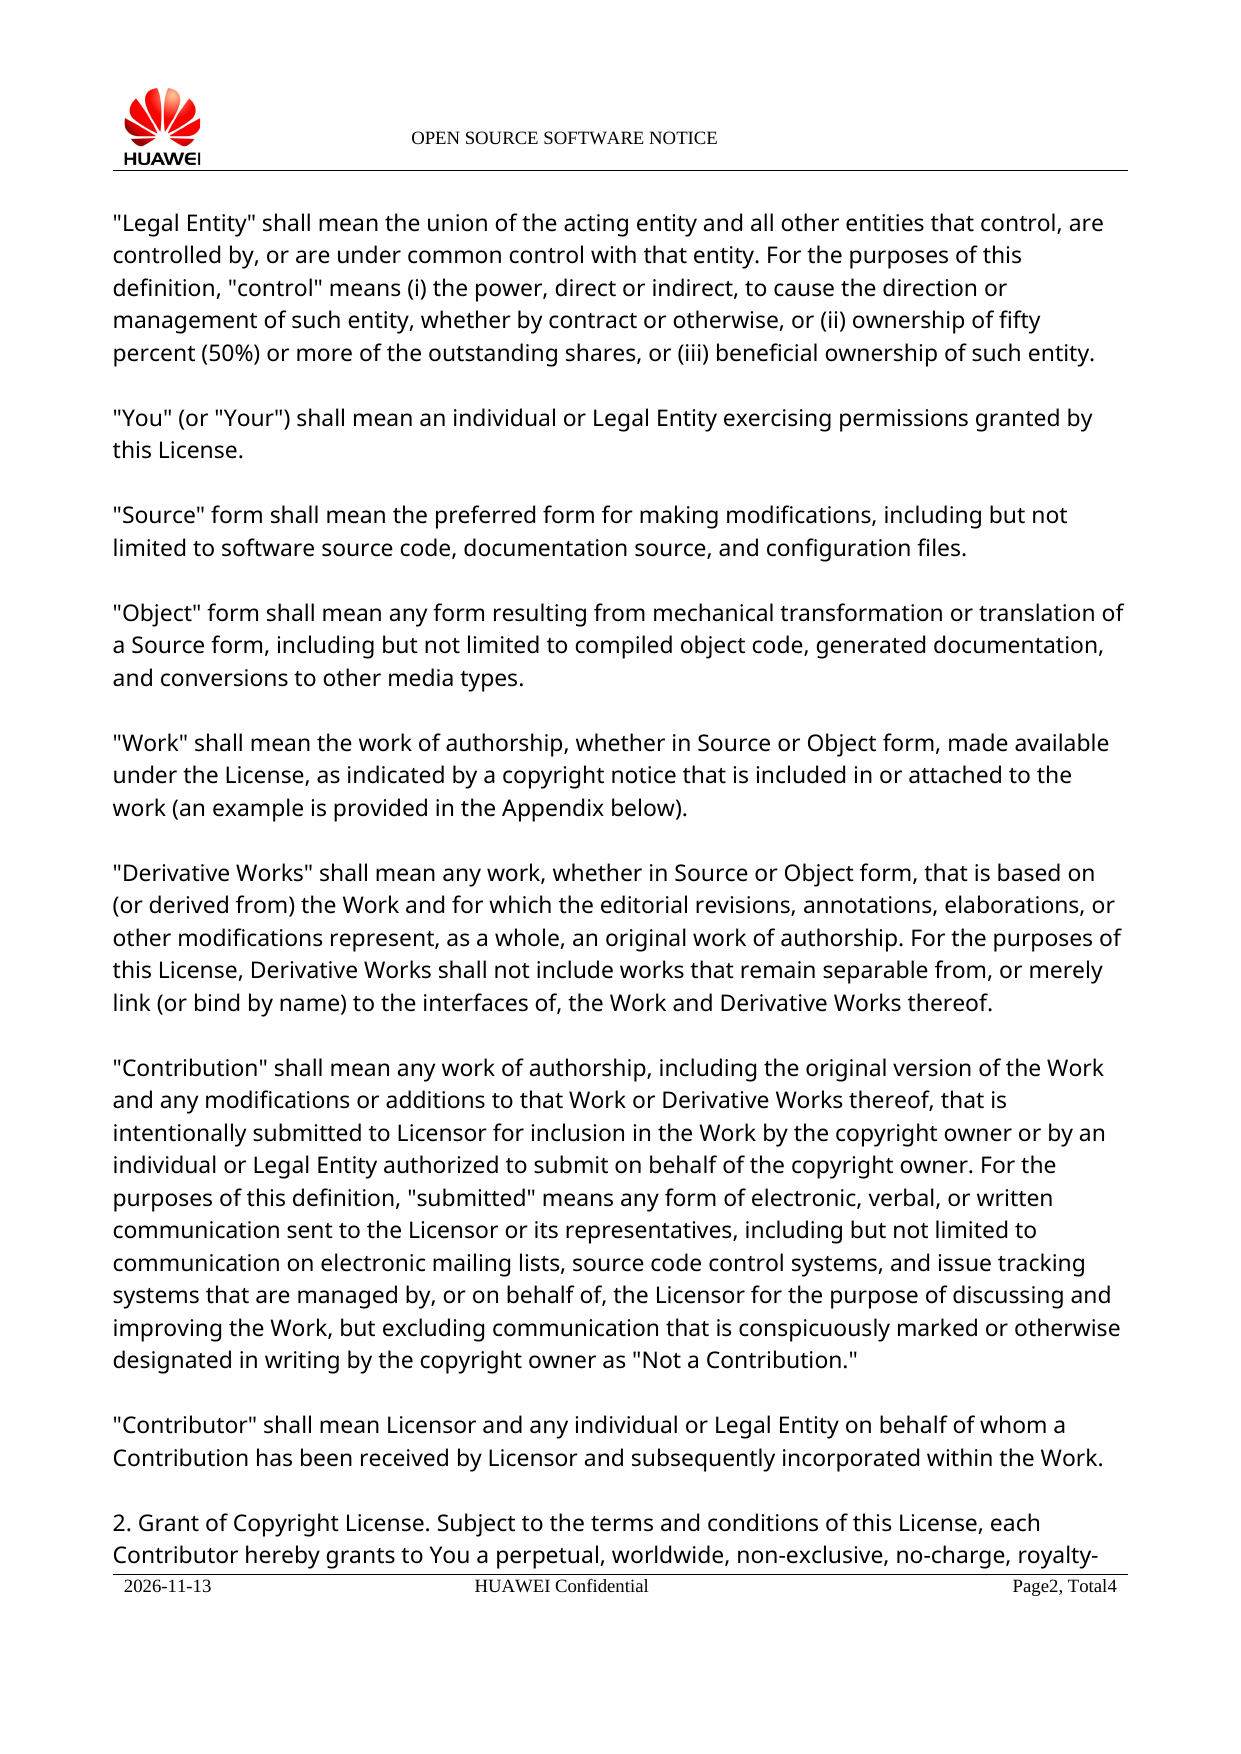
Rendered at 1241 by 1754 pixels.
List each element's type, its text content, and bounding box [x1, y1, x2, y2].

text "Contribution" shall mean any work of authorship, including the original version of the Work and any modifications or additions to that Work or Derivative Works thereof, that is intentionally submitted to Licensor for inclusion in the Work by the copyright owner or by an individual or Legal Entity authorized to submit on behalf of the copyright owner. For the purposes of this definition, "submitted" means any form of electronic, verbal, or written communication sent to the Licensor or its representatives, including but not limited to communication on electronic mailing lists, source code control systems, and issue tracking systems that are managed by, or on behalf of, the Licensor for the purpose of discussing and improving the Work, but excluding communication that is conspicuously marked or otherwise designated in writing by the copyright owner as "Not a Contribution." [112, 1051, 1128, 1376]
text "You" (or "Your") shall mean an individual or Legal Entity exercising permissions granted by this License. [112, 401, 1128, 466]
text "Contributor" shall mean Licensor and any individual or Legal Entity on behalf of whom a Contribution has been received by Licensor and subsequently incorporated within the Work. [112, 1409, 1128, 1474]
text "Object" form shall mean any form resulting from mechanical transformation or translation of a Source form, including but not limited to compiled object code, generated documentation, and conversions to other media types. [112, 596, 1128, 694]
picture [124, 88, 201, 165]
text "Work" shall mean the work of authorship, whether in Source or Object form, made available under the License, as indicated by a copyright notice that is included in or attached to the work (an example is provided in the Appendix below). [112, 726, 1128, 824]
text "Legal Entity" shall mean the union of the acting entity and all other entities that control, are controlled by, or are under common control with that entity. For the purposes of this definition, "control" means (i) the power, direct or indirect, to cause the direction or management of such entity, whether by contract or otherwise, or (ii) ownership of fifty percent (50%) or more of the outstanding shares, or (iii) beneficial ownership of such entity. [112, 206, 1128, 369]
text "Source" form shall mean the preferred form for making modifications, including but not limited to software source code, documentation source, and configuration files. [112, 499, 1128, 564]
text "Derivative Works" shall mean any work, whether in Source or Object form, that is based on (or derived from) the Work and for which the editorial revisions, annotations, elaborations, or other modifications represent, as a whole, an original work of authorship. For the purposes of this License, Derivative Works shall not include works that remain separable from, or merely link (or bind by name) to the interfaces of, the Work and Derivative Works thereof. [112, 856, 1128, 1019]
